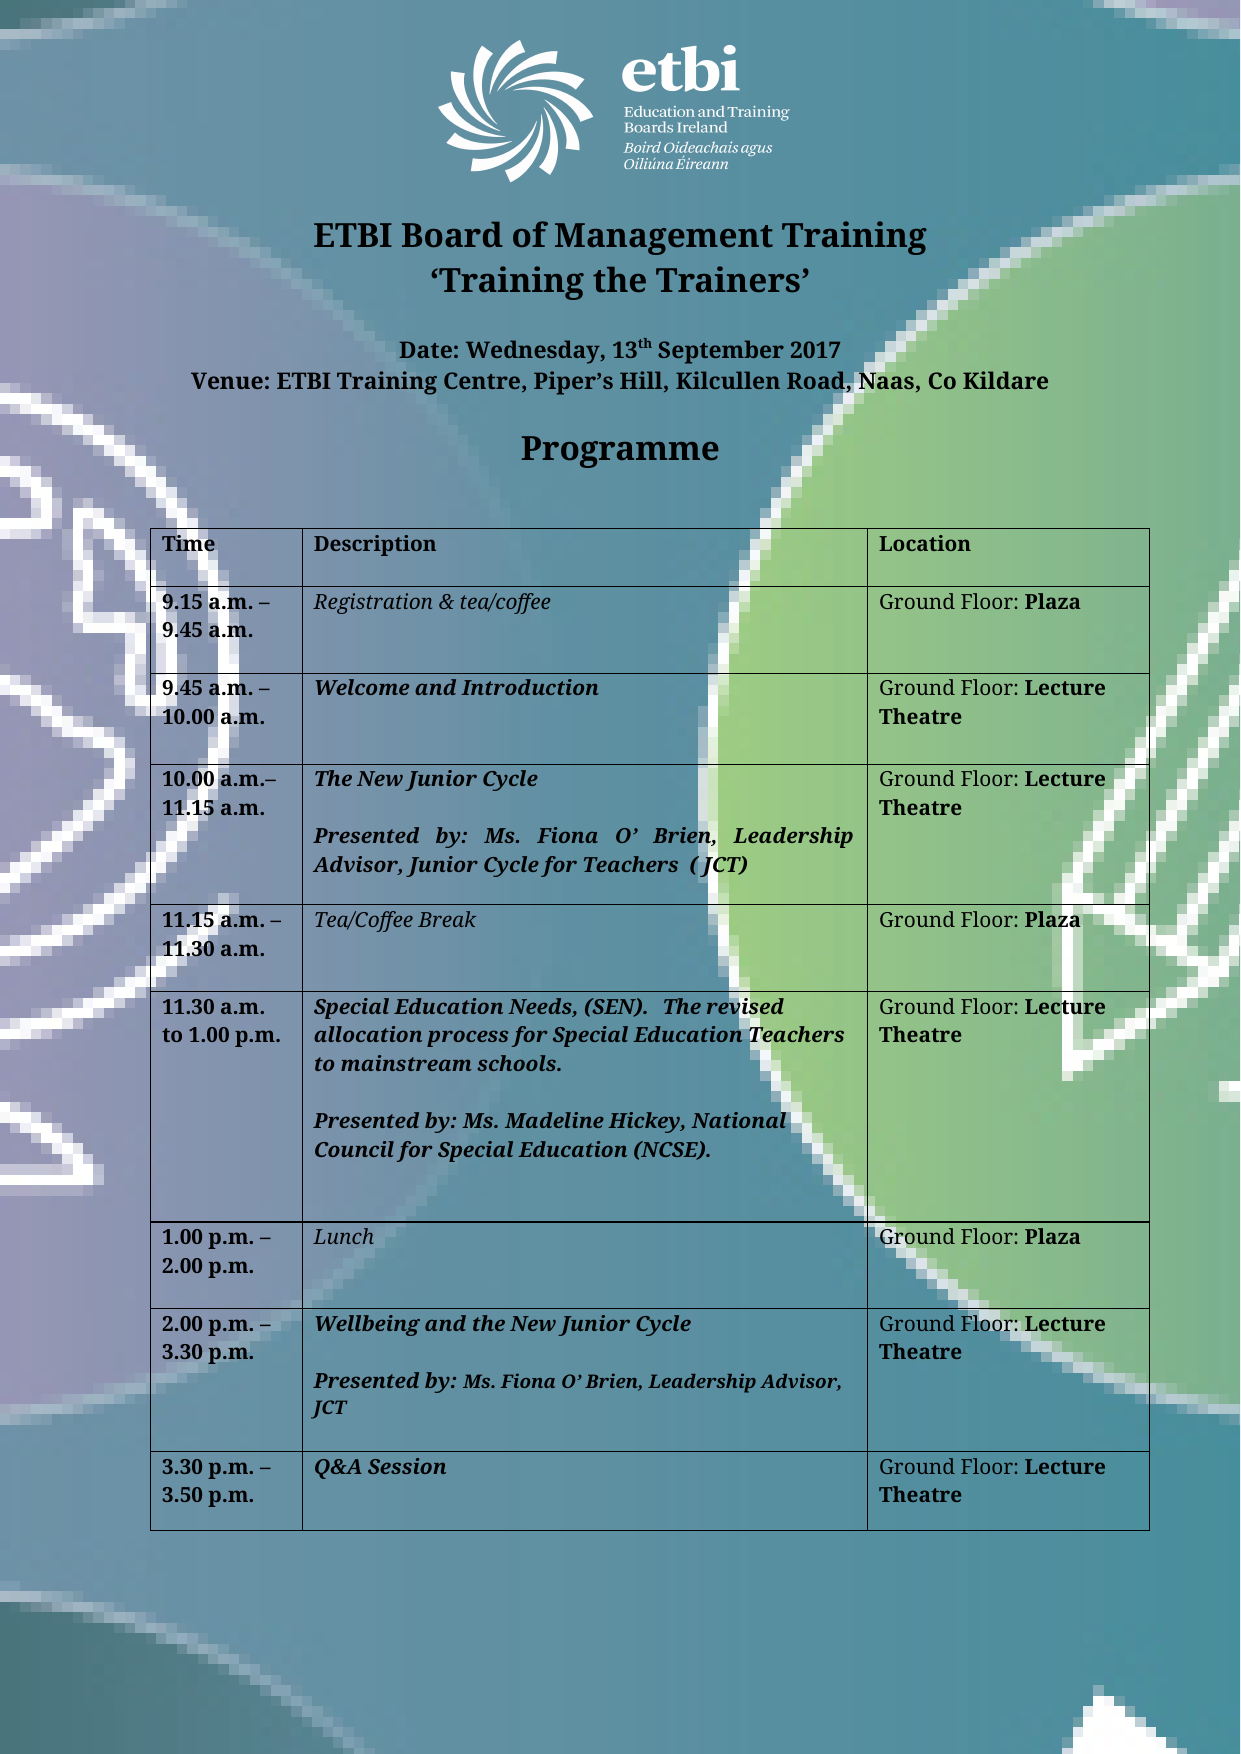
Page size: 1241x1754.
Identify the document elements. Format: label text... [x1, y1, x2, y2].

picture [0, 0, 1241, 1754]
table_cell Lunch [303, 1223, 867, 1308]
table_cell Ground Floor: Lecture Theatre [868, 1309, 1149, 1451]
subtitle Programme [150, 425, 1090, 471]
table_cell Ground Floor: Lecture Theatre [868, 674, 1149, 763]
table_cell The New Junior Cycle Presented by: Ms. Fiona O’ Brien, Leadership Advisor, Junior Cycle for Teachers ( JCT) [303, 765, 867, 904]
table_cell Ground Floor: Lecture Theatre [868, 1452, 1149, 1530]
text ETBI Board of Management Training [150, 212, 1090, 257]
table_cell Ground Floor: Lecture Theatre [868, 992, 1149, 1221]
table_cell Ground Floor: Plaza [868, 587, 1149, 672]
table_header Description [303, 529, 867, 586]
table_cell Welcome and Introduction [303, 674, 867, 763]
table_cell 11.15 a.m. – 11.30 a.m. [151, 905, 302, 991]
table_cell Special Education Needs, (SEN). The revised allocation process for Special Education Teachers to mainstream schools. Presented by: Ms. Madeline Hickey, National Council for Special Education (NCSE). [303, 992, 867, 1221]
table_cell 11.30 a.m. to 1.00 p.m. [151, 992, 302, 1221]
text ‘Training the Trainers’ [150, 257, 1090, 303]
table_cell Ground Floor: Plaza [868, 1223, 1149, 1308]
table_cell Ground Floor: Plaza [868, 905, 1149, 991]
table_header Time [151, 529, 302, 586]
table_cell Q&A Session [303, 1452, 867, 1530]
table_header Location [868, 529, 1149, 586]
text Venue: ETBI Training Centre, Piper’s Hill, Kilcullen Road, Naas, Co Kildare [150, 365, 1090, 396]
table_cell 1.00 p.m. – 2.00 p.m. [151, 1223, 302, 1308]
table_cell 10.00 a.m.– 11.15 a.m. [151, 765, 302, 904]
table_cell Tea/Coffee Break [303, 905, 867, 991]
table_cell 9.45 a.m. – 10.00 a.m. [151, 674, 302, 763]
table_cell 2.00 p.m. – 3.30 p.m. [151, 1309, 302, 1451]
table_cell 9.15 a.m. – 9.45 a.m. [151, 587, 302, 672]
table_cell Wellbeing and the New Junior Cycle Presented by: Ms. Fiona O’ Brien, Leadership Advisor, JCT [303, 1309, 867, 1451]
table_cell 3.30 p.m. – 3.50 p.m. [151, 1452, 302, 1530]
table_cell Registration & tea/coffee [303, 587, 867, 672]
text Date: Wednesday, 13th September 2017 [150, 334, 1090, 365]
table_cell Ground Floor: Lecture Theatre [868, 765, 1149, 904]
